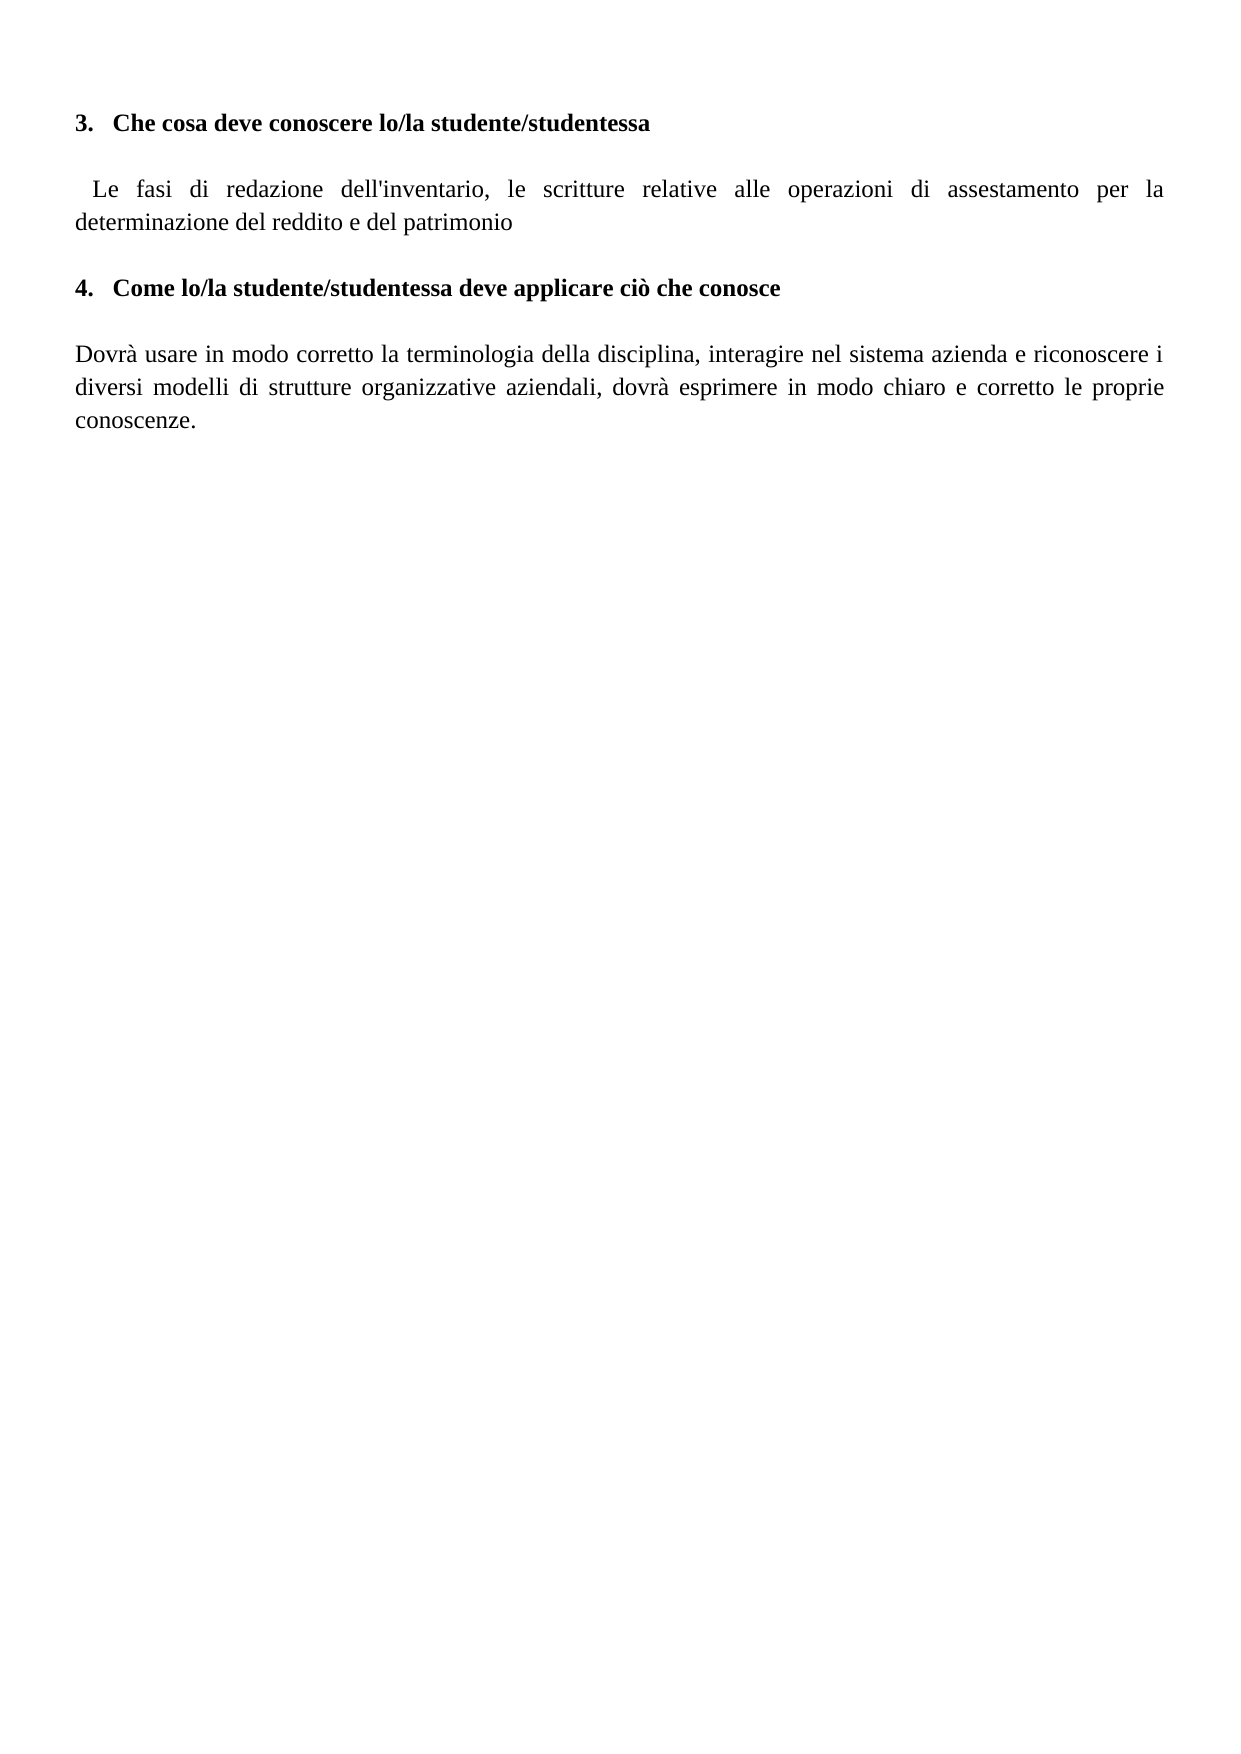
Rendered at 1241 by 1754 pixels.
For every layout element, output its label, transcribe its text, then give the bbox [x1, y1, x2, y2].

text Le fasi di redazione dell'inventario, le scritture relative alle operazioni di assestamento per la determinazione del reddito e del patrimonio [75, 174, 1165, 236]
text Dovrà usare in modo corretto la terminologia della disciplina, interagire nel sistema azienda e riconoscere i diversi modelli di strutture organizzative aziendali, dovrà esprimere in modo chiaro e corretto le proprie conoscenze. [75, 339, 1165, 434]
list Che cosa deve conoscere lo/la studente/studentessa [75, 108, 1165, 137]
list Come lo/la studente/studentessa deve applicare ciò che conosce [75, 273, 1165, 302]
